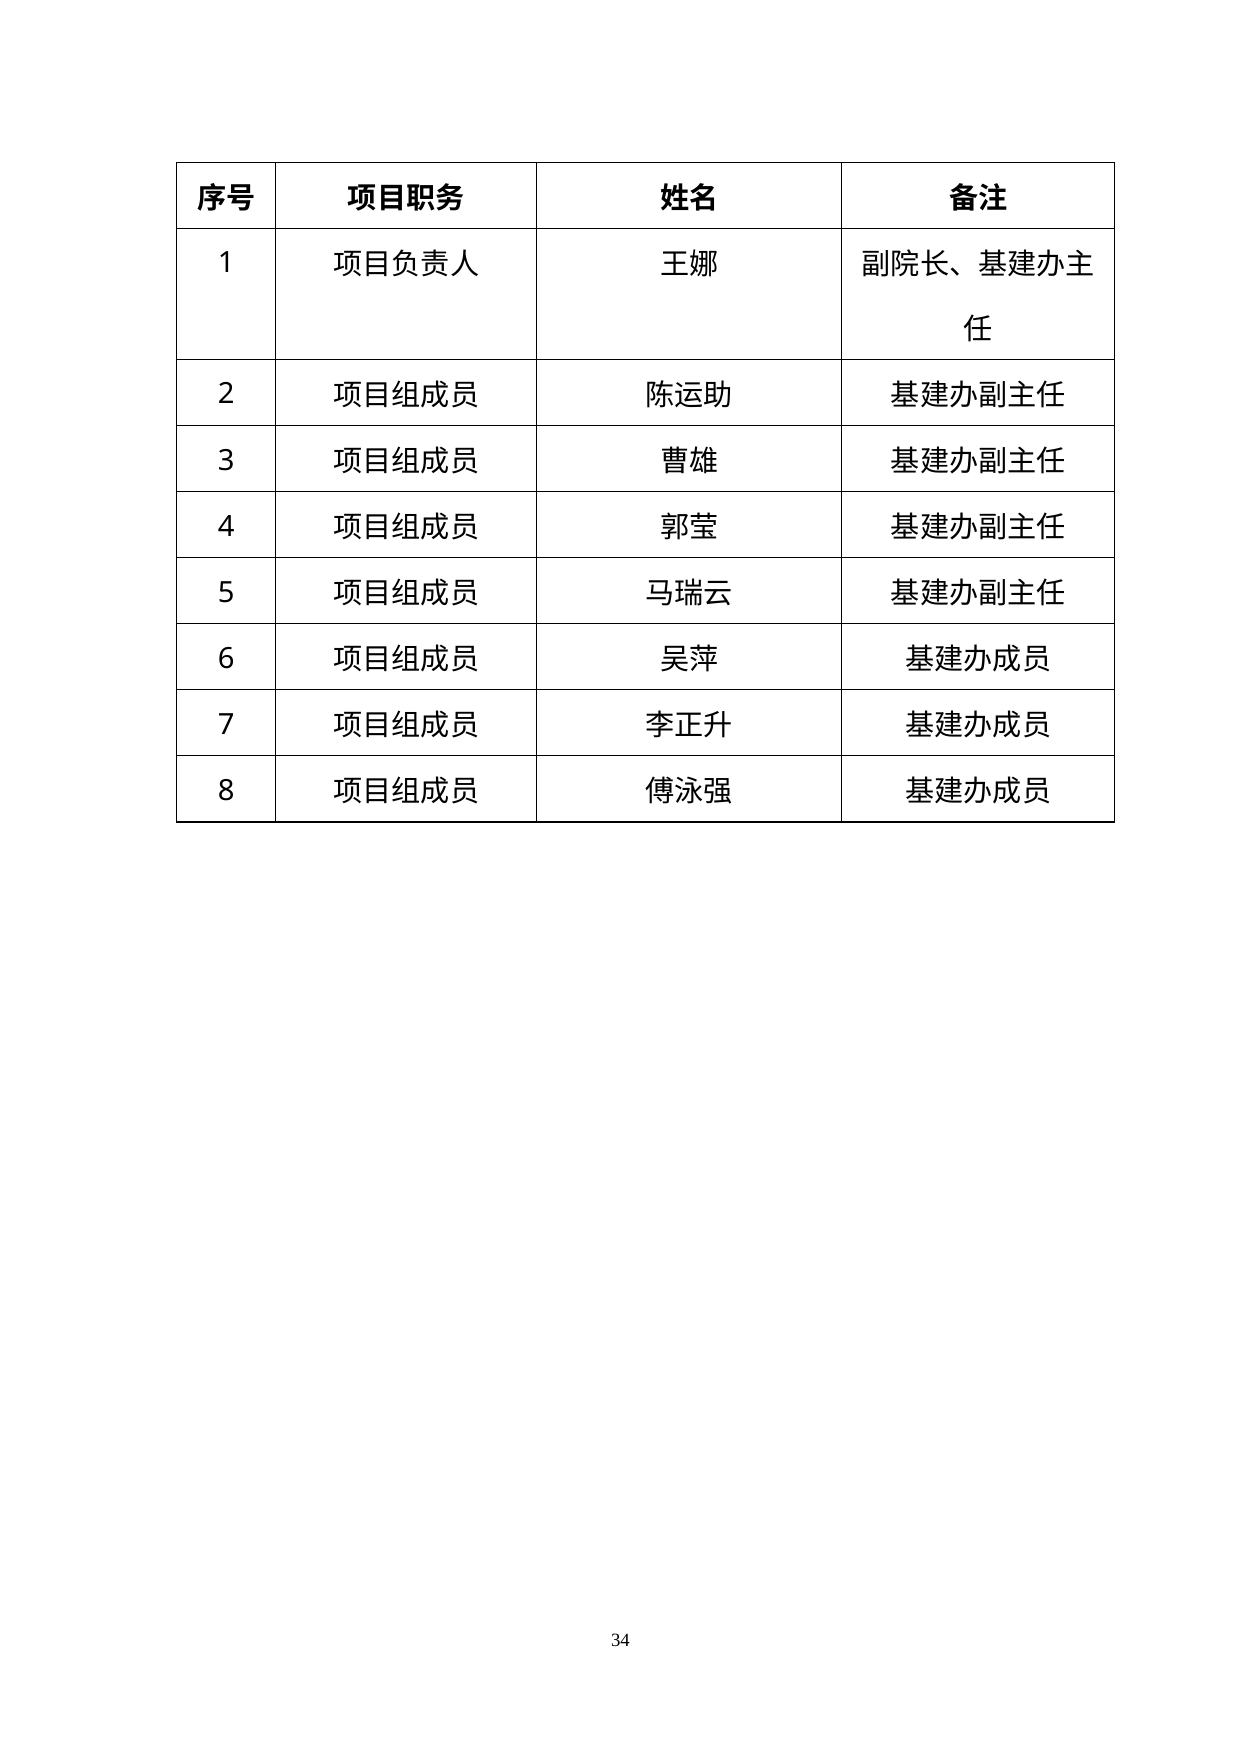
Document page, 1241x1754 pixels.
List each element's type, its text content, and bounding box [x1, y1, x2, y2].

table_cell 基建办副主任 [842, 360, 1114, 425]
table_cell 2 [177, 360, 275, 425]
table_cell 副院长、基建办主任 [842, 229, 1114, 359]
table_cell 基建办副主任 [842, 558, 1114, 623]
table_cell 曹雄 [537, 426, 841, 491]
table_cell 6 [177, 624, 275, 689]
table_cell 马瑞云 [537, 558, 841, 623]
table_cell 吴萍 [537, 624, 841, 689]
table_header 项目职务 [276, 163, 536, 228]
table_cell 基建办成员 [842, 690, 1114, 755]
table_cell 陈运助 [537, 360, 841, 425]
table_cell 1 [177, 229, 275, 359]
table_cell 4 [177, 492, 275, 557]
table_cell 项目组成员 [276, 426, 536, 491]
table_cell 项目组成员 [276, 624, 536, 689]
table_cell 项目组成员 [276, 360, 536, 425]
table_header 姓名 [537, 163, 841, 228]
table_cell 郭莹 [537, 492, 841, 557]
table_cell 5 [177, 558, 275, 623]
table_header 序号 [177, 163, 275, 228]
table_cell 项目组成员 [276, 558, 536, 623]
table_cell 基建办副主任 [842, 426, 1114, 491]
table_cell 基建办成员 [842, 624, 1114, 689]
table_cell 傅泳强 [537, 756, 841, 821]
table_cell 王娜 [537, 229, 841, 359]
table_cell 8 [177, 756, 275, 821]
table_cell 3 [177, 426, 275, 491]
table_cell 项目组成员 [276, 690, 536, 755]
table_cell 项目组成员 [276, 756, 536, 821]
table_cell 基建办副主任 [842, 492, 1114, 557]
table_cell 李正升 [537, 690, 841, 755]
table_cell 7 [177, 690, 275, 755]
table_cell 项目组成员 [276, 492, 536, 557]
table_cell 项目负责人 [276, 229, 536, 359]
table_cell 基建办成员 [842, 756, 1114, 821]
table_header 备注 [842, 163, 1114, 228]
